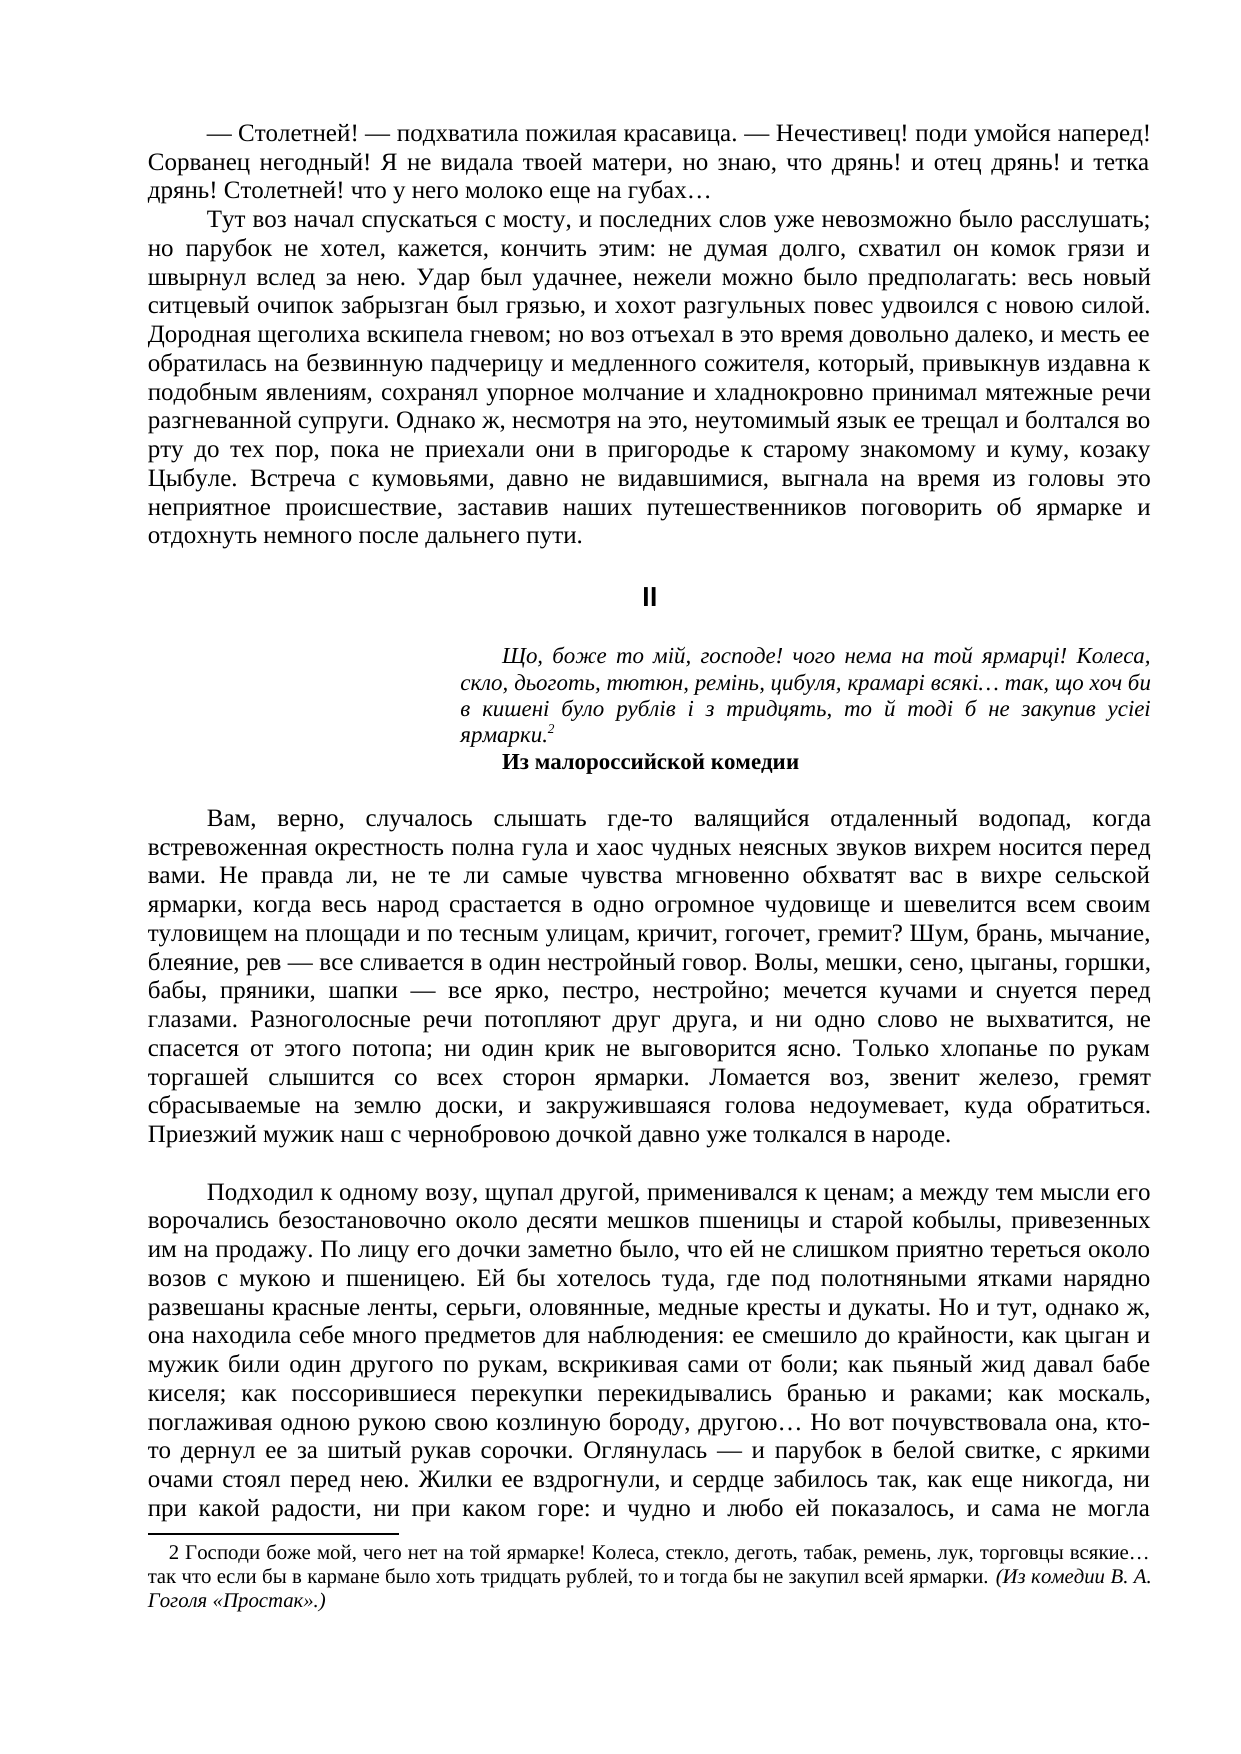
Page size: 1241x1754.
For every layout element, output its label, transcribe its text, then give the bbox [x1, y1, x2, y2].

text Из малороссийской комедии [460, 748, 1152, 774]
text Що, боже то мiй, господе! чого нема на той ярмарцi! Колеса, скло, дьоготь, тютюн, ремiнь, цибуля, крамарi всякi… так, що хоч би в кишенi було рублiв i з тридцять, то й тодi б не закупив усiеi ярмарки. [460, 642, 1152, 748]
subtitle II [148, 578, 1152, 614]
text — Столетней! — подхватила пожилая красавица. — Нечестивец! поди умойся наперед! Сорванец негодный! Я не видала твоей матери, но знаю, что дрянь! и отец дрянь! и тетка дрянь! Столетней! что у него молоко еще на губах… [148, 118, 1152, 204]
text Тут воз начал спускаться с мосту, и последних слов уже невозможно было расслушать; но парубок не хотел, кажется, кончить этим: не думая долго, схватил он комок грязи и швырнул вслед за нею. Удар был удачнее, нежели можно было предполагать: весь новый ситцевый очипок забрызган был грязью, и хохот разгульных повес удвоился с новою силой. Дородная щеголиха вскипела гневом; но воз отъехал в это время довольно далеко, и месть ее обратилась на безвинную падчерицу и медленного сожителя, который, привыкнув издавна к подобным явлениям, сохранял упорное молчание и хладнокровно принимал мятежные речи разгневанной супруги. Однако ж, несмотря на это, неутомимый язык ее трещал и болтался во рту до тех пор, пока не приехали они в пригородье к старому знакомому и куму, козаку Цыбуле. Встреча с кумовьями, давно не видавшимися, выгнала на время из головы это неприятное происшествие, заставив наших путешественников поговорить об ярмарке и отдохнуть немного после дальнего пути. [148, 204, 1152, 549]
text Вам, верно, случалось слышать где-то валящийся отдаленный водопад, когда встревоженная окрестность полна гула и хаос чудных неясных звуков вихрем носится перед вами. Не правда ли, не те ли самые чувства мгновенно обхватят вас в вихре сельской ярмарки, когда весь народ срастается в одно огромное чудовище и шевелится всем своим туловищем на площади и по тесным улицам, кричит, гогочет, гремит? Шум, брань, мычание, блеяние, рев — все сливается в один нестройный говор. Волы, мешки, сено, цыганы, горшки, бабы, пряники, шапки — все ярко, пестро, нестройно; мечется кучами и снуется перед глазами. Разноголосные речи потопляют друг друга, и ни одно слово не выхватится, не спасется от этого потопа; ни один крик не выговорится ясно. Только хлопанье по рукам торгашей слышится со всех сторон ярмарки. Ломается воз, звенит железо, гремят сбрасываемые на землю доски, и закружившаяся голова недоумевает, куда обратиться. Приезжий мужик наш с чернобровою дочкой давно уже толкался в народе. [148, 803, 1152, 1148]
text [148, 1177, 1152, 1522]
